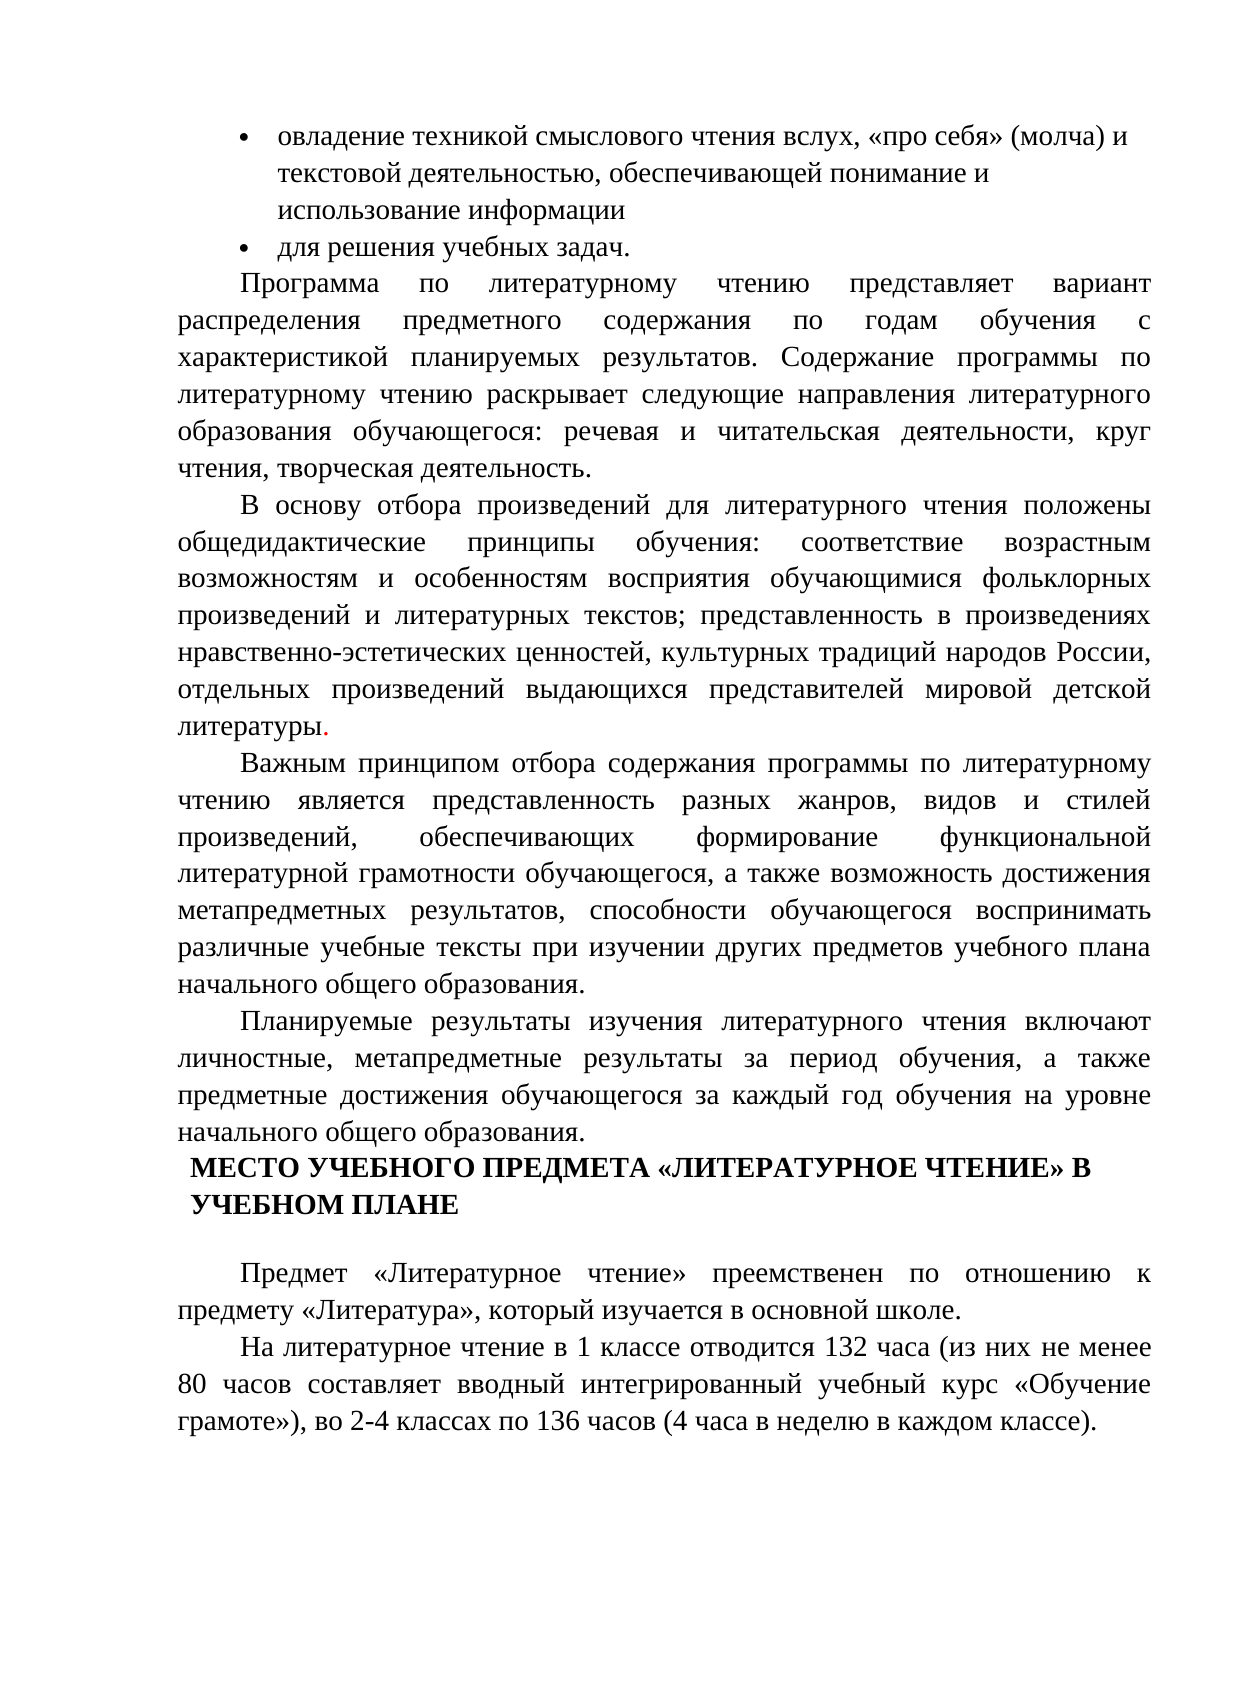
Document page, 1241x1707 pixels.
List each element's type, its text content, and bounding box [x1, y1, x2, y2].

text Планируемые результаты изучения литературного чтения включают личностные, метапредметные результаты за период обучения, а также предметные достижения обучающегося за каждый год обучения на уровне начального общего образования. [177, 1003, 1152, 1147]
text На литературное чтение в 1 классе отводится 132 часа (из них ‌не менее 80 часов‌ составляет вводный интегрированный учебный курс «Обучение грамоте»), во 2-4 классах по 136 часов (4 часа в неделю в каждом классе). [177, 1329, 1152, 1436]
text В основу отбора произведений для литературного чтения положены общедидактические принципы обучения: соответствие возрастным возможностям и особенностям восприятия обучающимися фольклорных произведений и литературных текстов; представленность в произведениях нравственно-эстетических ценностей, культурных традиций народов России, отдельных произведений выдающихся представителей мировой детской литературы. [177, 487, 1152, 742]
text МЕСТО УЧЕБНОГО ПРЕДМЕТА «ЛИТЕРАТУРНОЕ ЧТЕНИЕ» В УЧЕБНОМ ПЛАНЕ [190, 1151, 1152, 1221]
list овладение техникой смыслового чтения вслух, «про себя» (молча) и текстовой деятельностью, обеспечивающей понимание и использование информации [240, 118, 1152, 225]
text Предмет «Литературное чтение» преемственен по отношению к предмету «Литература», который изучается в основной школе. [177, 1255, 1152, 1326]
list для решения учебных задач. [240, 229, 1152, 262]
text Важным принципом отбора содержания программы по литературному чтению является представленность разных жанров, видов и стилей произведений, обеспечивающих формирование функциональной литературной грамотности обучающегося, а также возможность достижения метапредметных результатов, способности обучающегося воспринимать различные учебные тексты при изучении других предметов учебного плана начального общего образования. [177, 745, 1152, 1000]
text Программа по литературному чтению представляет вариант распределения предметного содержания по годам обучения с характеристикой планируемых результатов. Содержание программы по литературному чтению раскрывает следующие направления литературного образования обучающегося: речевая и читательская деятельности, круг чтения, творческая деятельность. [177, 266, 1152, 483]
